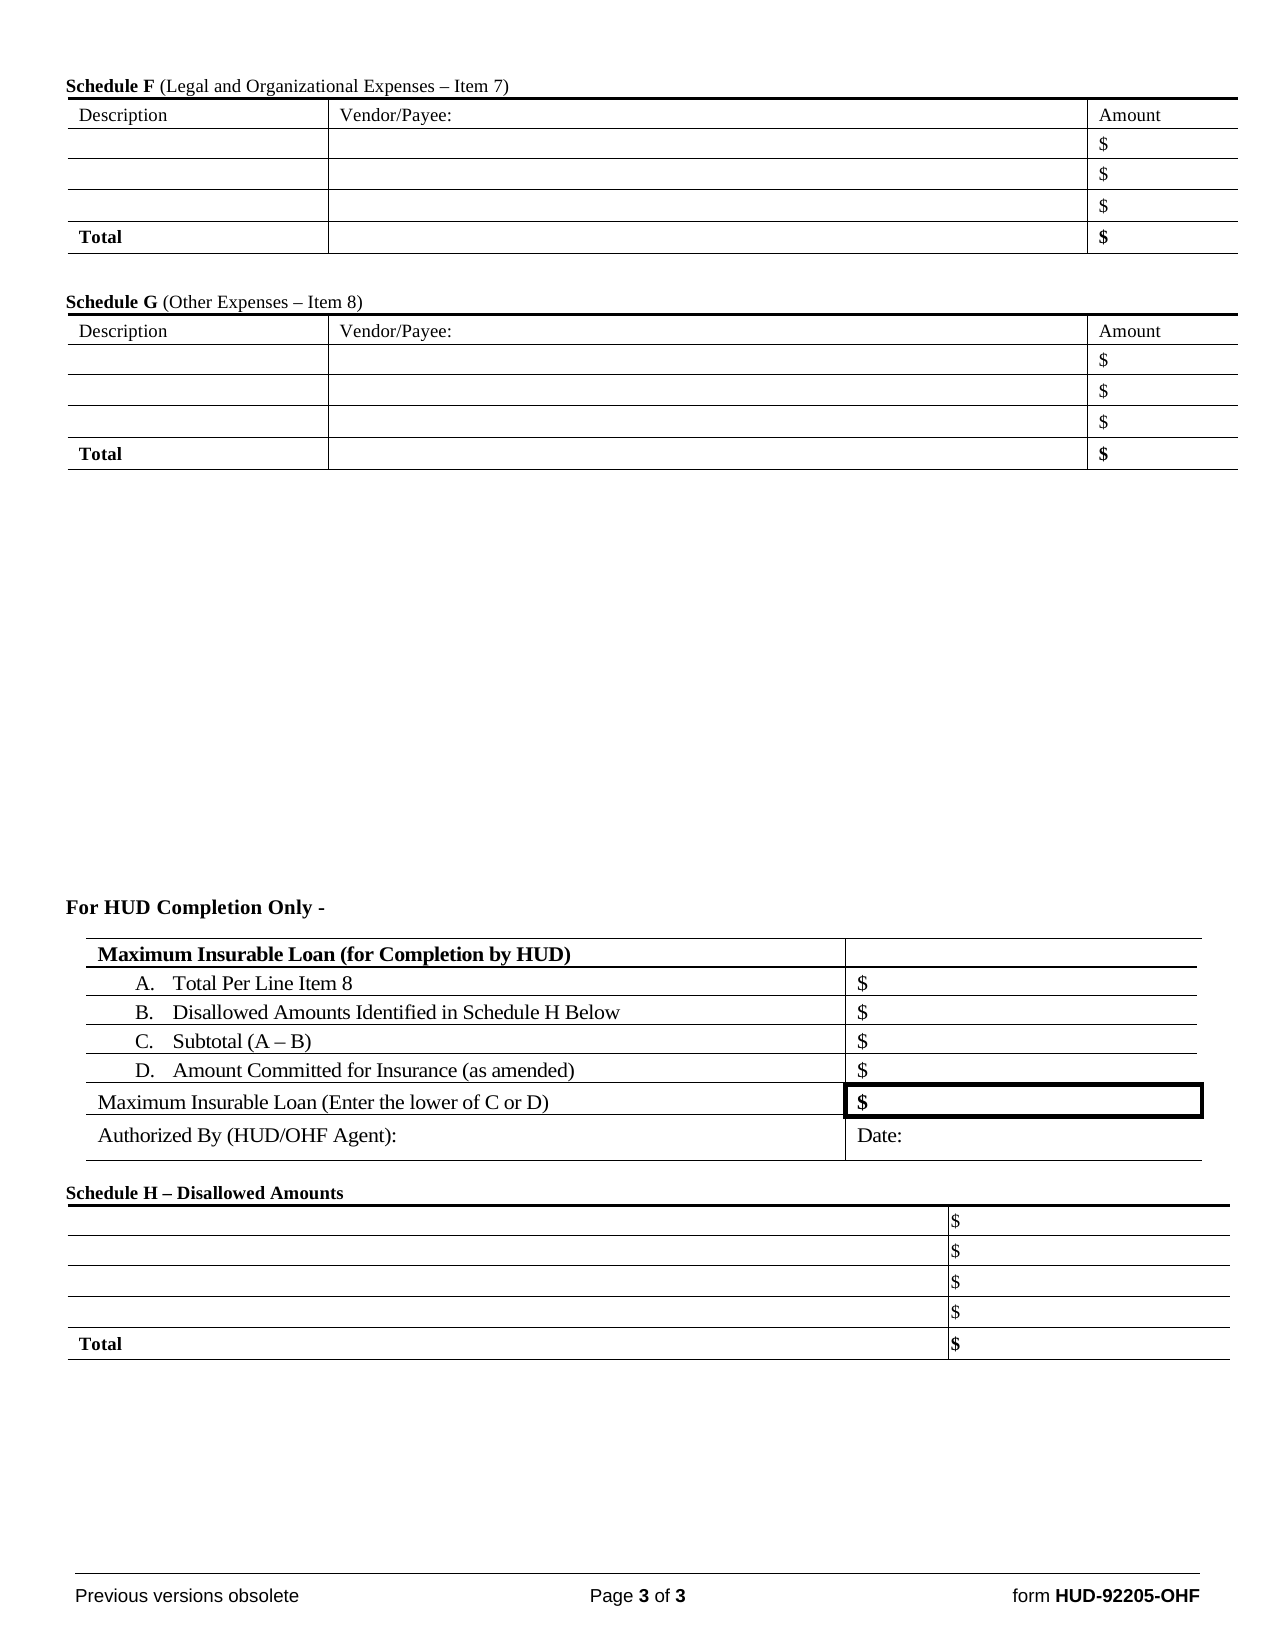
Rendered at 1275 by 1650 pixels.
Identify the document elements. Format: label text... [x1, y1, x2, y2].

table_cell [329, 375, 1087, 405]
table_cell $ [949, 1236, 1230, 1265]
table_cell [329, 190, 1087, 221]
table_cell [68, 1297, 948, 1327]
table_cell Disallowed Amounts Identified in Schedule H Below [86, 996, 845, 1024]
table_cell [329, 438, 1087, 469]
table_cell $ [1088, 406, 1237, 437]
table_cell Authorized By (HUD/OHF Agent): [86, 1115, 845, 1160]
table_cell $ [848, 1087, 1200, 1114]
table_cell Total [68, 1328, 948, 1359]
table_cell Total [68, 222, 328, 253]
table_cell $ [1088, 159, 1237, 189]
table_cell Total [68, 438, 328, 469]
table_cell [68, 345, 328, 374]
table_header $ [949, 1207, 1230, 1234]
table_cell Maximum Insurable Loan (Enter the lower of C or D) [86, 1083, 843, 1114]
table_cell [68, 190, 328, 221]
table_cell $ [846, 966, 1202, 995]
table_header [846, 939, 1202, 966]
table_cell [68, 1236, 948, 1265]
table_header Amount [1088, 100, 1237, 127]
table_header Description [68, 100, 328, 127]
table_cell $ [949, 1297, 1230, 1327]
table_header Amount [1088, 316, 1237, 343]
table_cell [329, 345, 1087, 374]
table_header Maximum Insurable Loan (for Completion by HUD) [86, 939, 845, 966]
table_cell $ [846, 1024, 1202, 1053]
table_cell [329, 159, 1087, 189]
table_header Vendor/Payee: [329, 316, 1087, 343]
table_cell $ [1088, 345, 1237, 374]
table_cell Subtotal (A – B) [86, 1025, 845, 1053]
table_header Vendor/Payee: [329, 100, 1087, 127]
table_cell [68, 129, 328, 158]
text For HUD Completion Only - [66, 895, 1166, 919]
table_cell $ [1088, 222, 1237, 253]
table_header Description [68, 316, 328, 343]
table_cell Date: [846, 1119, 1202, 1160]
table_cell [329, 406, 1087, 437]
subtitle Schedule G (Other Expenses – Item 8) [66, 291, 1200, 313]
table_cell $ [1088, 190, 1237, 221]
table_cell $ [846, 1053, 1202, 1082]
table_cell $ [1088, 438, 1237, 469]
table_cell Total Per Line Item 8 [86, 968, 845, 995]
table_cell $ [1088, 375, 1237, 405]
table_cell Amount Committed for Insurance (as amended) [86, 1054, 845, 1082]
table_cell $ [1088, 129, 1237, 158]
table_cell [68, 406, 328, 437]
subtitle Schedule F (Legal and Organizational Expenses – Item 7) [66, 75, 1200, 97]
table_cell [68, 375, 328, 405]
table_cell $ [949, 1266, 1230, 1296]
table_header [68, 1207, 948, 1234]
table_cell [329, 129, 1087, 158]
table_cell $ [846, 995, 1202, 1024]
subtitle Schedule H – Disallowed Amounts [66, 1182, 1200, 1204]
table_cell [68, 1266, 948, 1296]
table_cell $ [949, 1328, 1230, 1359]
table_cell [329, 222, 1087, 253]
table_cell [68, 159, 328, 189]
